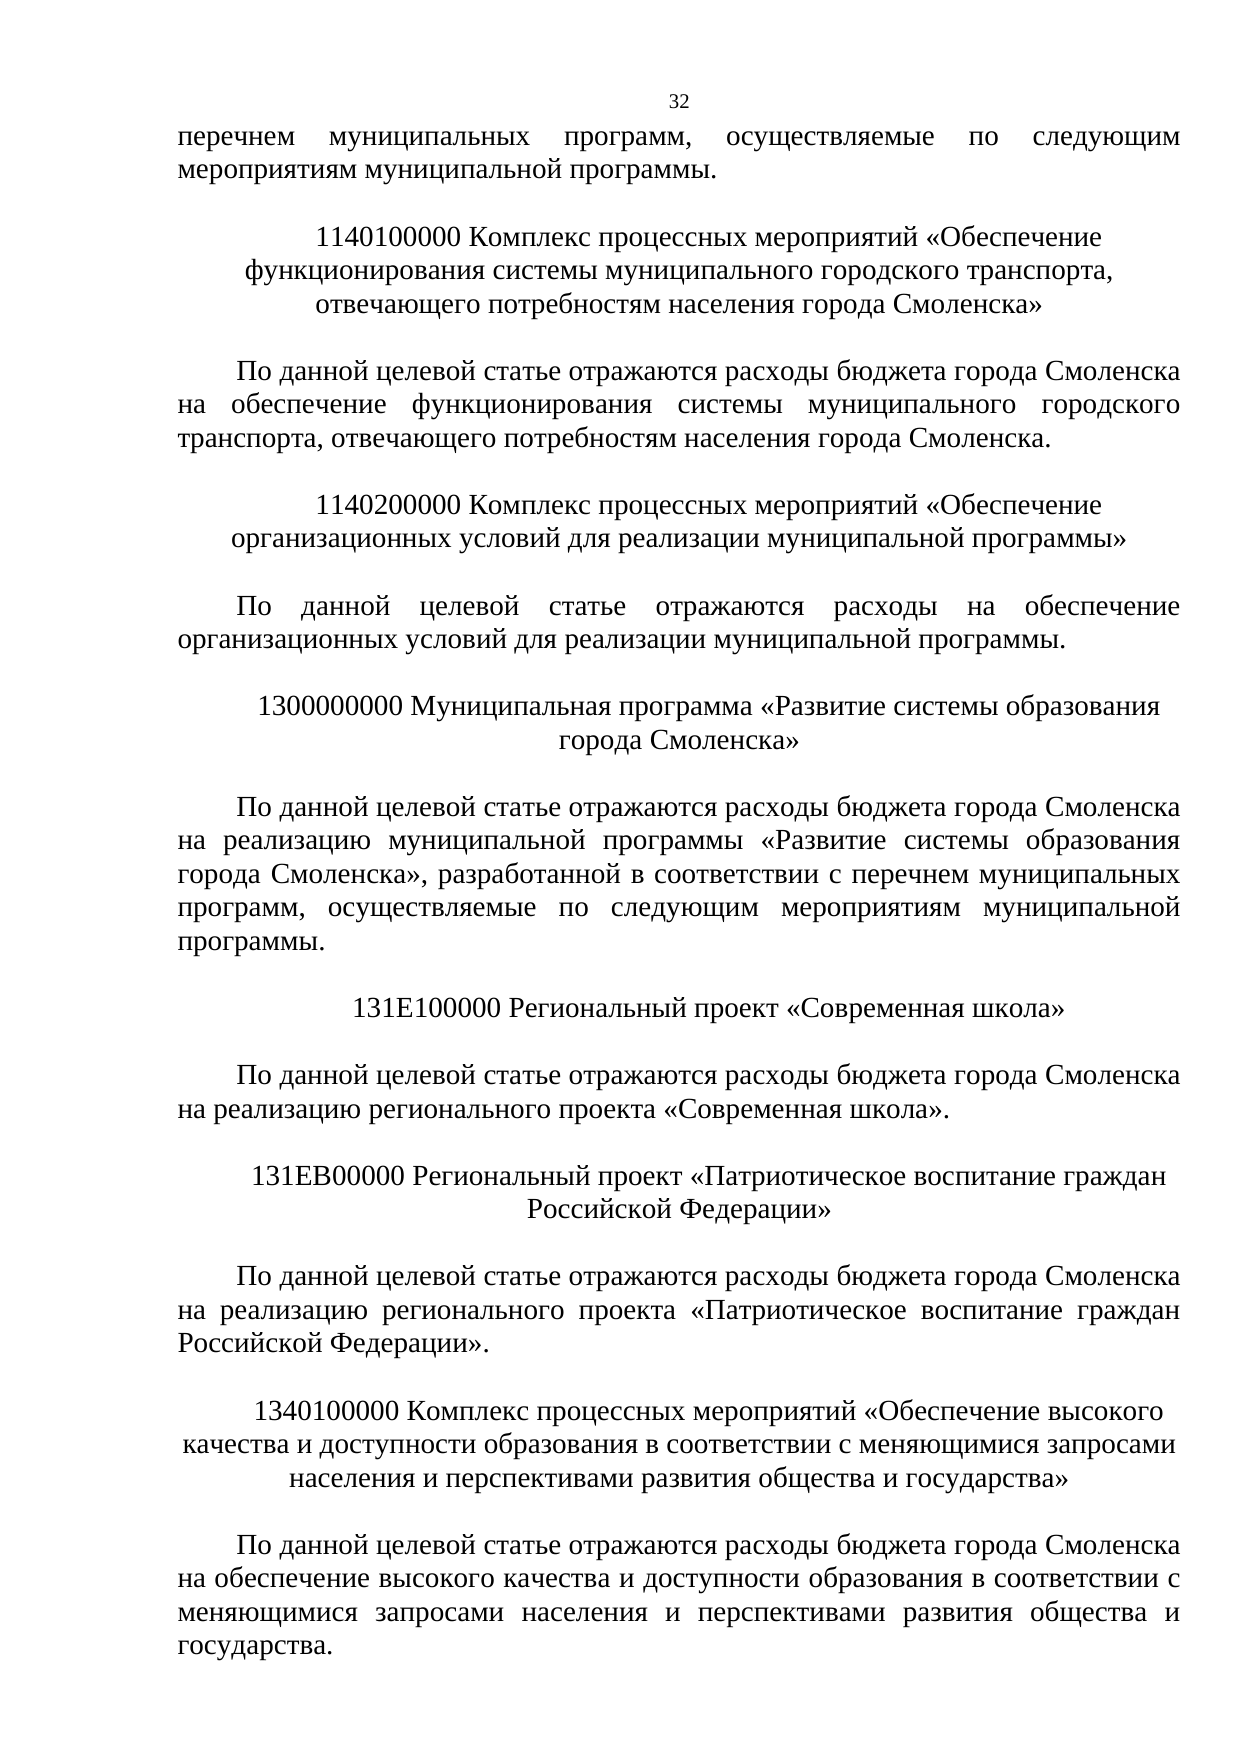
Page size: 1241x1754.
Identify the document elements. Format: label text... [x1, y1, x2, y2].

text По данной целевой статье отражаются расходы бюджета города Смоленска на реализацию муниципальной программы «Развитие системы образования города Смоленска», разработанной в соответствии с перечнем муниципальных программ, осуществляемые по следующим мероприятиям муниципальной программы. [177, 789, 1181, 957]
text 1340100000 Комплекс процессных мероприятий «Обеспечение высокого качества и доступности образования в соответствии с меняющимися запросами населения и перспективами развития общества и государства» [177, 1393, 1181, 1493]
text 131E100000 Региональный проект «Современная школа» [177, 990, 1181, 1024]
text По данной целевой статье отражаются расходы бюджета города Смоленска на обеспечение высокого качества и доступности образования в соответствии с меняющимися запросами населения и перспективами развития общества и государства. [177, 1527, 1181, 1661]
text 131EB00000 Региональный проект «Патриотическое воспитание граждан Российской Федерации» [177, 1158, 1181, 1225]
text По данной целевой статье отражаются расходы бюджета города Смоленска на реализацию регионального проекта «Современная школа». [177, 1057, 1181, 1124]
text 1300000000 Муниципальная программа «Развитие системы образования города Смоленска» [177, 688, 1181, 755]
text По данной целевой статье отражаются расходы на обеспечение организационных условий для реализации муниципальной программы. [177, 588, 1181, 655]
text По данной целевой статье отражаются расходы бюджета города Смоленска на реализацию регионального проекта «Патриотическое воспитание граждан Российской Федерации». [177, 1258, 1181, 1359]
text 1140100000 Комплекс процессных мероприятий «Обеспечение функционирования системы муниципального городского транспорта, отвечающего потребностям населения города Смоленска» [177, 219, 1181, 319]
text 1140200000 Комплекс процессных мероприятий «Обеспечение организационных условий для реализации муниципальной программы» [177, 487, 1181, 554]
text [177, 118, 1181, 185]
text По данной целевой статье отражаются расходы бюджета города Смоленска на обеспечение функционирования системы муниципального городского транспорта, отвечающего потребностям населения города Смоленска. [177, 353, 1181, 453]
